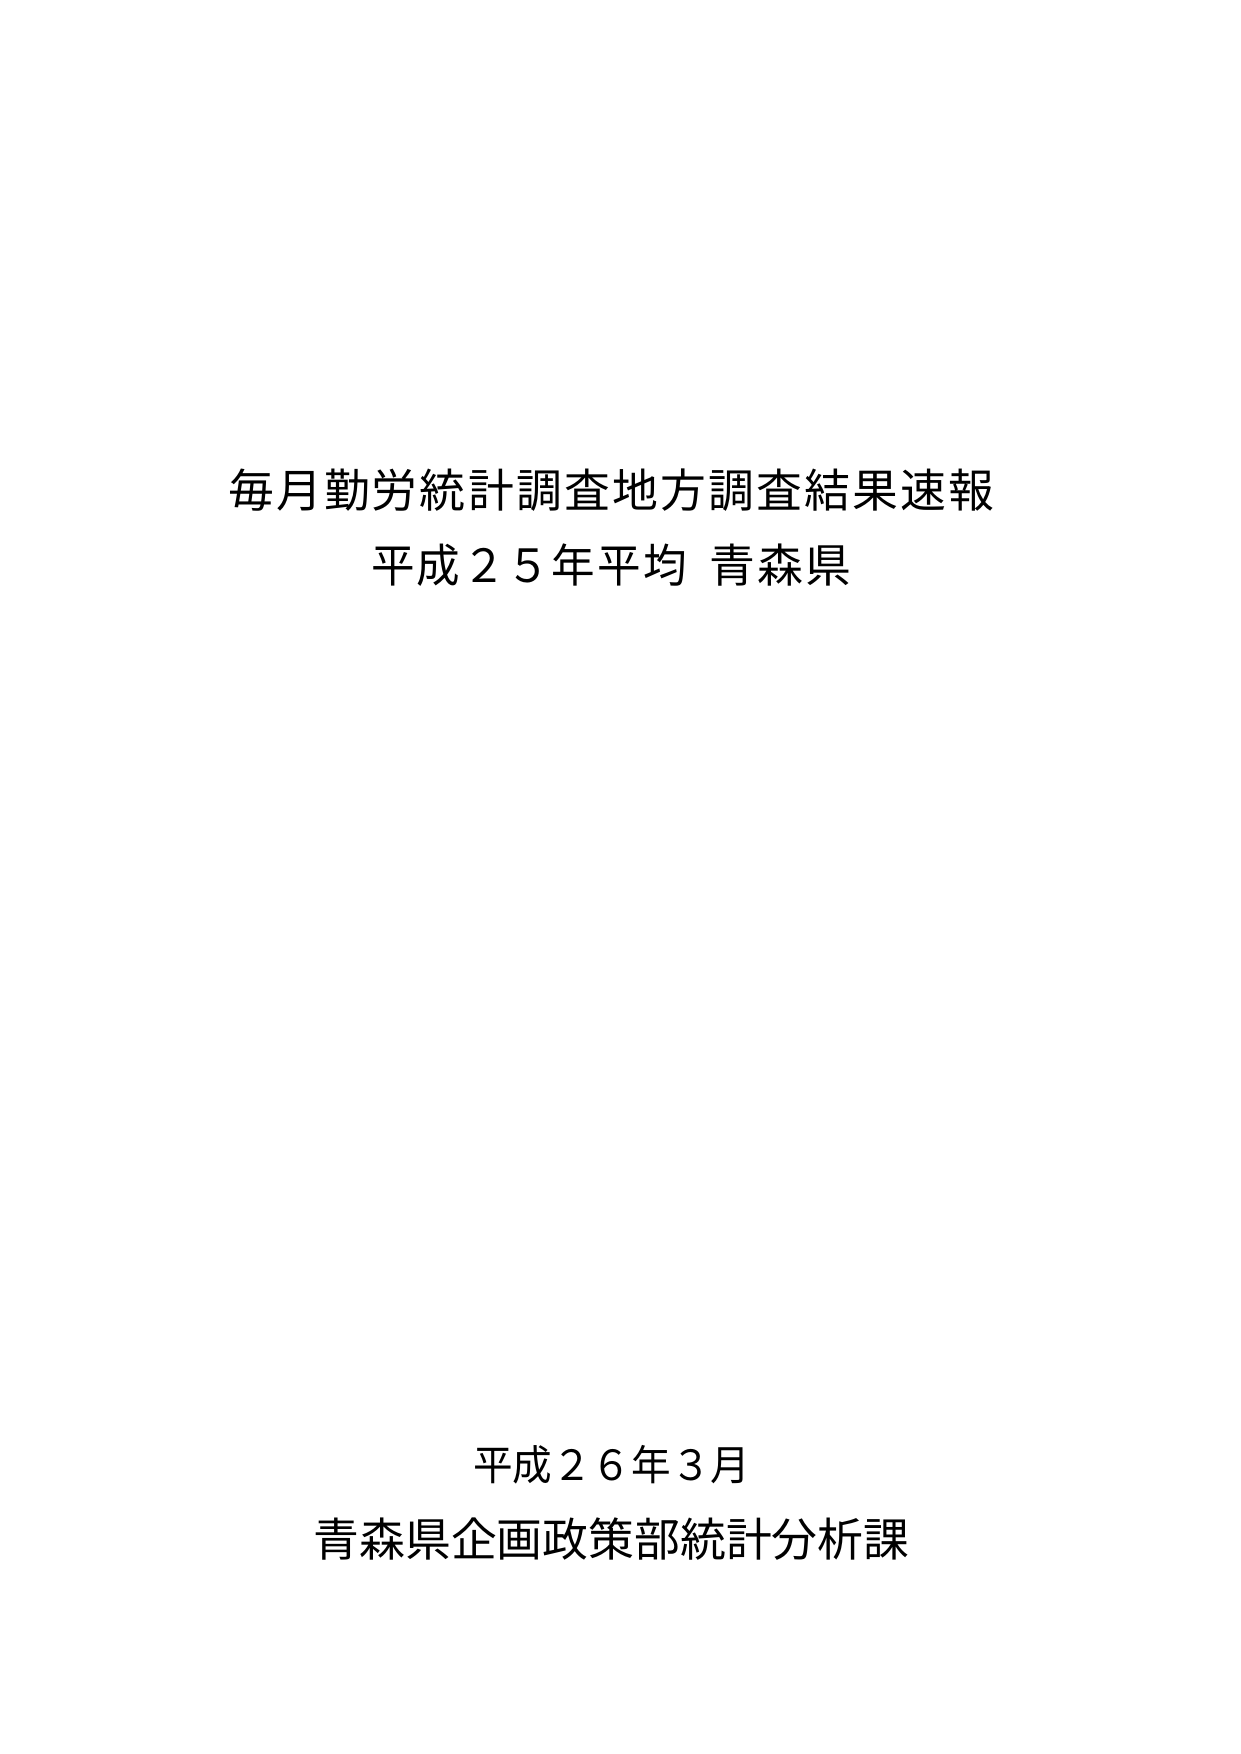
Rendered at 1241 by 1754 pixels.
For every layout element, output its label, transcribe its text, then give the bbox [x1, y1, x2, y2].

text 平成２６年３月 [226, 1432, 997, 1492]
subtitle 青森県企画政策部統計分析課 [226, 1504, 996, 1570]
subtitle 毎月勤労統計調査地方調査結果速報平成２５年平均 青森県 [226, 454, 996, 596]
